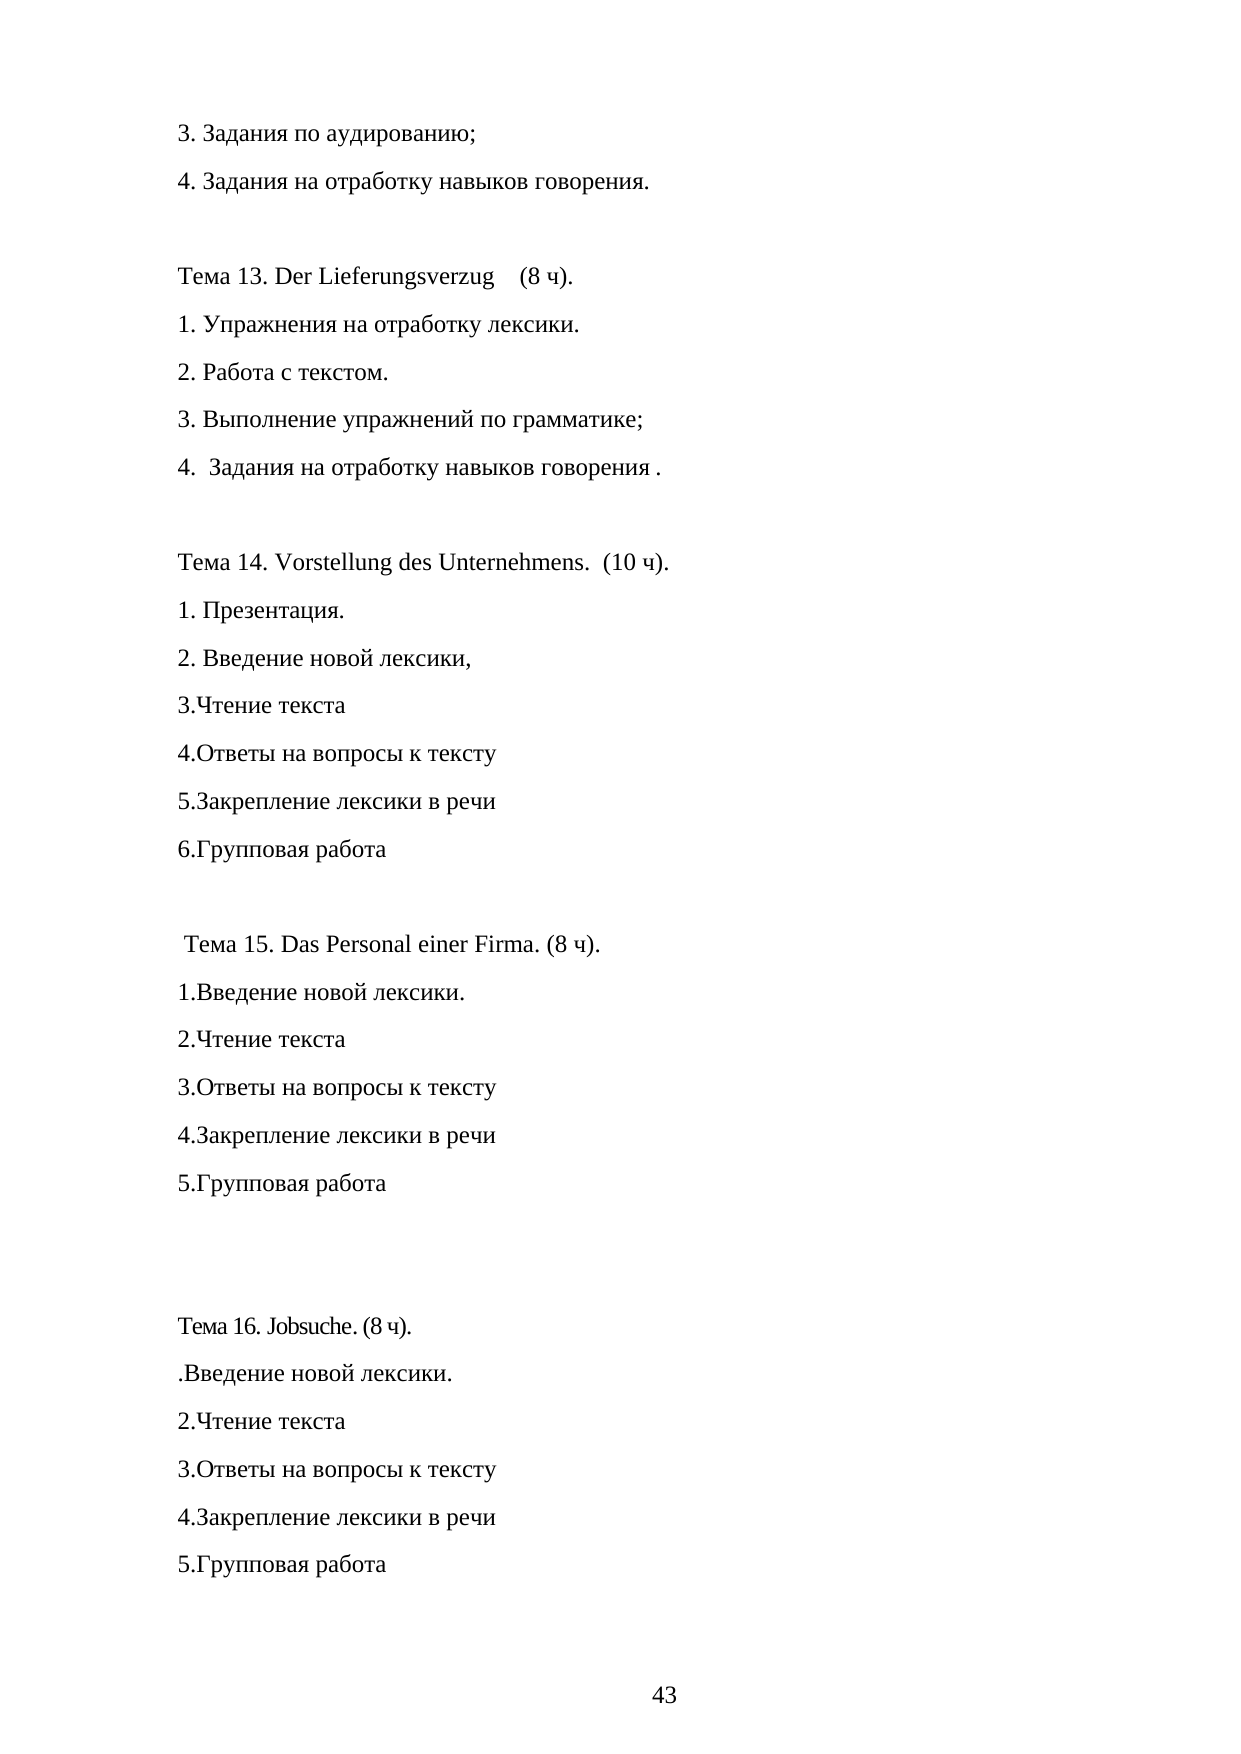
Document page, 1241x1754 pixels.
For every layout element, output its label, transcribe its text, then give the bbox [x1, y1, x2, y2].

text 5.Закрепление лексики в речи [177, 786, 1152, 815]
text 1. Презентация. [177, 595, 1152, 624]
text Тема 15. Das Personal einer Firma. (8 ч). [177, 929, 1152, 958]
text 3.Ответы на вопросы к тексту [177, 1072, 1152, 1101]
text 3. Задания по аудированию; [177, 118, 1152, 147]
text 1.Введение новой лексики. [177, 977, 1152, 1006]
text Тема 13. Der Lieferungsverzug (8 ч). [177, 261, 1152, 290]
text 4.Закрепление лексики в речи [177, 1120, 1152, 1149]
text 5.Групповая работа [177, 1168, 1152, 1196]
text 4. Задания на отработку навыков говорения . [177, 452, 1152, 481]
text 1. Упражнения на отработку лексики. [177, 309, 1152, 338]
text 5.Групповая работа [177, 1549, 1152, 1578]
text 2. Работа с текстом. [177, 357, 1152, 385]
text 3.Чтение текста [177, 691, 1152, 719]
text 4.Закрепление лексики в речи [177, 1502, 1152, 1530]
text 3. Выполнение упражнений по грамматике; [177, 404, 1152, 433]
text Тема 16. Jobsuche. (8 ч). [177, 1311, 1152, 1339]
text 2.Чтение текста [177, 1406, 1152, 1435]
text 2. Введение новой лексики, [177, 643, 1152, 672]
text 3.Ответы на вопросы к тексту [177, 1454, 1152, 1483]
text 4.Ответы на вопросы к тексту [177, 738, 1152, 767]
text Тема 14. Vorstellung des Unternehmens. (10 ч). [177, 547, 1152, 576]
text 2.Чтение текста [177, 1024, 1152, 1053]
text .Введение новой лексики. [177, 1358, 1152, 1387]
text 4. Задания на отработку навыков говорения. [177, 166, 1152, 194]
text 6.Групповая работа [177, 834, 1152, 862]
